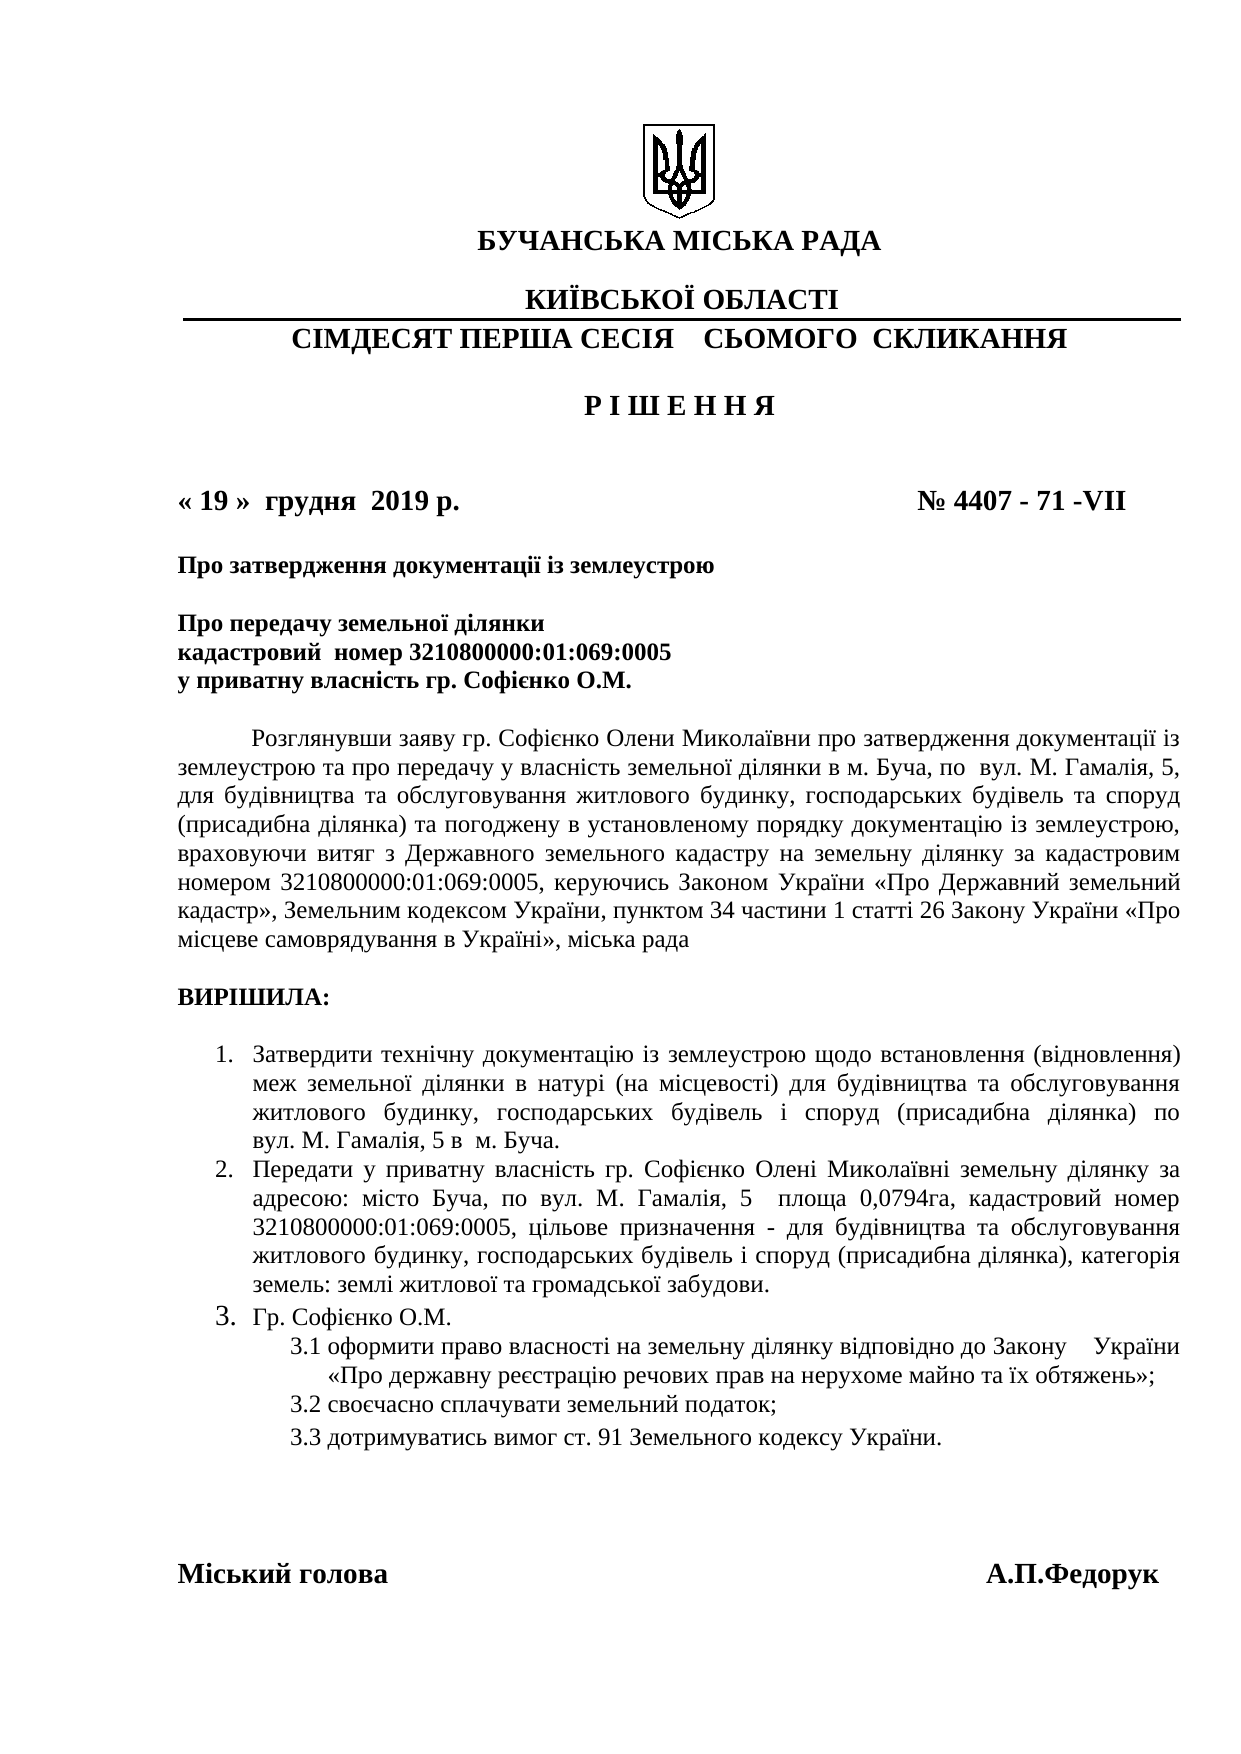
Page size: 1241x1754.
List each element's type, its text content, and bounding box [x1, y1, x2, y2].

text Про передачу земельної ділянки [177, 608, 1181, 637]
list дотримуватись вимог ст. 91 Земельного кодексу України. [290, 1422, 1181, 1451]
text Р І Ш Е Н Н Я [177, 388, 1181, 422]
text у приватну власність гр. Софієнко О.М. [177, 665, 1181, 694]
text Міський голова А.П.Федорук [177, 1556, 1181, 1589]
list Гр. Софієнко О.М. [215, 1298, 1181, 1331]
text кадастровий номер 3210800000:01:069:0005 [177, 637, 1181, 665]
list своєчасно сплачувати земельний податок; [290, 1389, 1181, 1418]
text Про затвердження документації із землеустрою [177, 550, 1181, 579]
text « 19 » грудня 2019 р. № 4407 - 71 -VІІ [177, 483, 1181, 517]
text БУЧАНСЬКА МІСЬКА РАДА [177, 223, 1181, 256]
text СІМДЕСЯТ ПЕРША СЕСІЯ СЬОМОГО СКЛИКАННЯ [177, 321, 1181, 354]
text КИЇВСЬКОЇ ОБЛАСТІ [183, 282, 1181, 318]
list Передати у приватну власність гр. Софієнко Олені Миколаївні земельну ділянку за адресою: місто Буча, по вул. М. Гамалія, 5 площа 0,0794га, кадастровий номер 3210800000:01:069:0005, цільове призначення - для будівництва та обслуговування житлового будинку, господарських будівель і споруд (присадибна ділянка), категорія земель: землі житлової та громадської забудови. [215, 1154, 1181, 1298]
list Затвердити технічну документацію із землеустрою щодо встановлення (відновлення) меж земельної ділянки в натурі (на місцевості) для будівництва та обслуговування житлового будинку, господарських будівель і споруд (присадибна ділянка) по вул. М. Гамалія, 5 в м. Буча. [215, 1039, 1181, 1154]
list оформити право власності на земельну ділянку відповідно до Закону України «Про державну реєстрацію речових прав на нерухоме майно та їх обтяжень»; [290, 1331, 1181, 1389]
text Розглянувши заяву гр. Софієнко Олени Миколаївни про затвердження документації із землеустрою та про передачу у власність земельної ділянки в м. Буча, по вул. М. Гамалія, 5, для будівництва та обслуговування житлового будинку, господарських будівель та споруд (присадибна ділянка) та погоджену в установленому порядку документацію із землеустрою, враховуючи витяг з Державного земельного кадастру на земельну ділянку за кадастровим номером 3210800000:01:069:0005, керуючись Законом України «Про Державний земельний кадастр», Земельним кодексом України, пунктом 34 частини 1 статті 26 Закону України «Про місцеве самоврядування в Україні», міська рада [177, 723, 1181, 953]
text ВИРІШИЛА: [177, 982, 1181, 1010]
